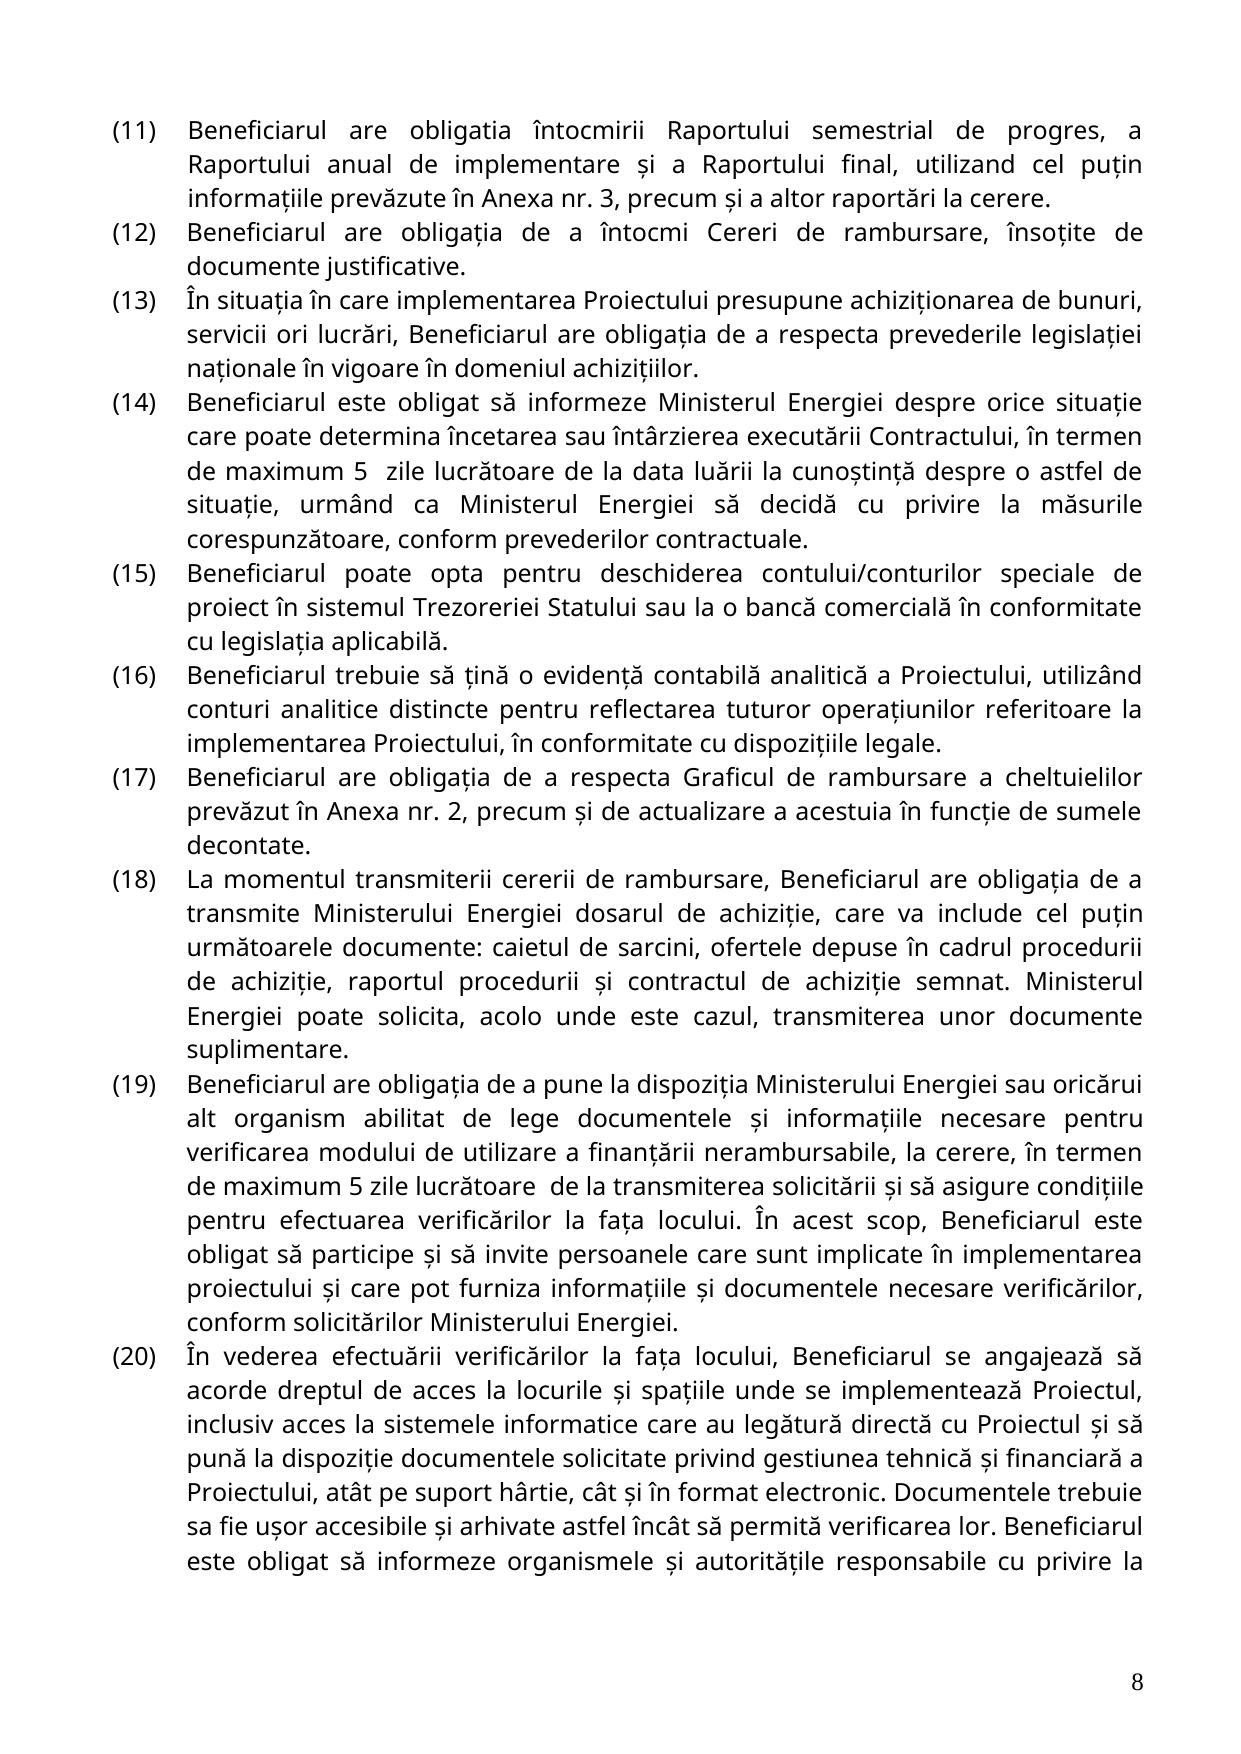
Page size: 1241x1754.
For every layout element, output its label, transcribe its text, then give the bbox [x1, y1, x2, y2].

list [112, 1339, 1144, 1577]
list În situaţia în care implementarea Proiectului presupune achiziţionarea de bunuri, servicii ori lucrări, Beneficiarul are obligaţia de a respecta prevederile legislaţiei naţionale în vigoare în domeniul achiziţiilor. [112, 283, 1144, 385]
list Beneficiarul poate opta pentru deschiderea contului/conturilor speciale de proiect în sistemul Trezoreriei Statului sau la o bancă comercială în conformitate cu legislația aplicabilă. [112, 555, 1144, 657]
list La momentul transmiterii cererii de rambursare, Beneficiarul are obligaţia de a transmite Ministerului Energiei dosarul de achiziţie, care va include cel puțin următoarele documente: caietul de sarcini, ofertele depuse în cadrul procedurii de achiziție, raportul procedurii și contractul de achiziție semnat. Ministerul Energiei poate solicita, acolo unde este cazul, transmiterea unor documente suplimentare. [112, 862, 1144, 1066]
list Beneficiarul are obligaţia de a respecta Graficul de rambursare a cheltuielilor prevăzut în Anexa nr. 2, precum şi de actualizare a acestuia în funcţie de sumele decontate. [112, 760, 1144, 862]
list Beneficiarul are obligația de a pune la dispoziția Ministerului Energiei sau oricărui alt organism abilitat de lege documentele și informațiile necesare pentru verificarea modului de utilizare a finanțării nerambursabile, la cerere, în termen de maximum 5 zile lucrătoare de la transmiterea solicitării și să asigure condițiile pentru efectuarea verificărilor la fața locului. În acest scop, Beneficiarul este obligat să participe și să invite persoanele care sunt implicate în implementarea proiectului și care pot furniza informațiile și documentele necesare verificărilor, conform solicitărilor Ministerului Energiei. [112, 1066, 1144, 1339]
list Beneficiarul trebuie să ţină o evidenţă contabilă analitică a Proiectului, utilizând conturi analitice distincte pentru reflectarea tuturor operaţiunilor referitoare la implementarea Proiectului, în conformitate cu dispoziţiile legale. [112, 657, 1144, 760]
list Beneficiarul are obligaţia de a întocmi Cereri de rambursare, însoțite de documente justificative. [112, 215, 1144, 283]
list Beneficiarul este obligat să informeze Ministerul Energiei despre orice situaţie care poate determina încetarea sau întârzierea executării Contractului, în termen de maximum 5 zile lucrătoare de la data luării la cunoştinţă despre o astfel de situaţie, urmând ca Ministerul Energiei să decidă cu privire la măsurile corespunzătoare, conform prevederilor contractuale. [112, 385, 1144, 555]
list Beneficiarul are obligatia întocmirii Raportului semestrial de progres, a Raportului anual de implementare și a Raportului final, utilizand cel puțin informațiile prevăzute în Anexa nr. 3, precum și a altor raportări la cerere. [112, 112, 1144, 215]
